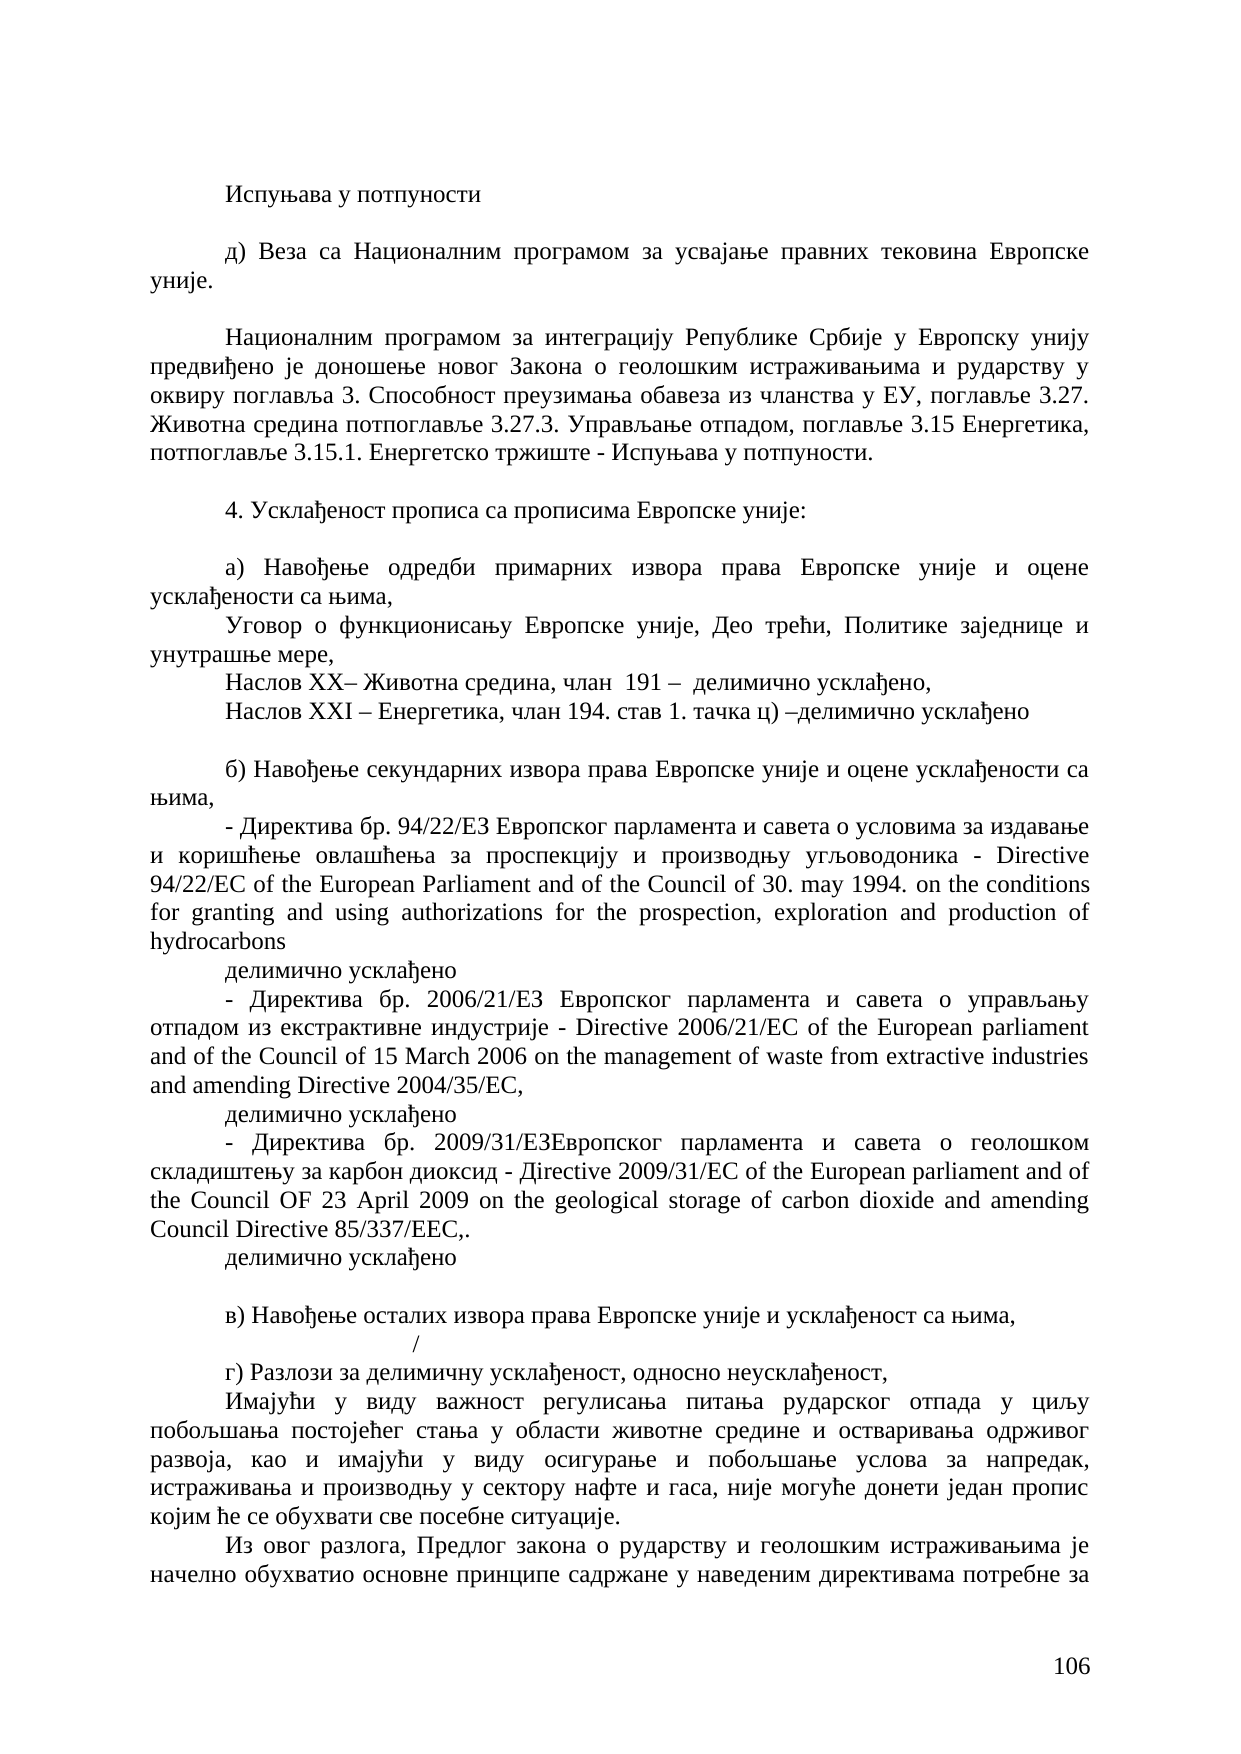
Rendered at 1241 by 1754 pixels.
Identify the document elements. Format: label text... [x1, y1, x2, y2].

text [150, 1530, 1090, 1587]
text Имајући у виду важност регулисања питања рударског отпада у циљу побољшања постојећег стања у области животне средине и остваривања одрживог развоја, као и имајући у виду осигурање и побољшање услова за напредак, истраживања и производњу у сектору нафте и гаса, није могуће донети један пропис којим ће се обухвати све посебне ситуације. [150, 1386, 1090, 1530]
text - Директива бр. 94/22/EЗ Европског парламента и савета о условима за издавање и коришћење овлашћења за проспекцију и производњу угљоводоника - Directive 94/22/EC of the European Parliament and of the Council of 30. may 1994. on the conditions for granting and using authorizations for the prospection, exploration and production of hydrocarbons [150, 811, 1090, 955]
text Националним програмом за интеграцију Републике Србије у Европску унију предвиђено је доношење новог Закона о геолошким истраживањима и рударству у оквиру поглавља 3. Способност преузимања обавеза из чланства у ЕУ, поглавље 3.27. Животна средина потпоглавље 3.27.3. Управљање отпадом, поглавље 3.15 Енергетика, потпоглавље 3.15.1. Енергетско тржиште - Испуњава у потпуности. [150, 322, 1090, 466]
text Испуњава у потпуности [150, 179, 1090, 207]
text делимично усклађено [150, 955, 1090, 984]
text Уговор о функционисању Европске уније, Део трећи, Политике заједнице и унутрашње мерe, [150, 610, 1090, 667]
text делимично усклађено [150, 1242, 1090, 1271]
text - Директива бр. 2009/31/EЗЕвропског парламента и савета о геолошком складиштењу за карбон диоксид - Дirective 2009/31/EC of the European parliament and of the Council OF 23 April 2009 on the geological storage of carbon dioxide and amending Council Directive 85/337/EEC,. [150, 1127, 1090, 1242]
text б) Навођење секундарних извора права Европске уније и оцене усклађености са њима, [150, 754, 1090, 811]
text / [150, 1329, 1090, 1357]
text д) Веза са Националним програмом за усвајање правних тековина Европске уније. [150, 236, 1090, 294]
text в) Навођење осталих извора права Европске уније и усклађеност са њима, [150, 1300, 1090, 1329]
text 4. Усклађеност прописа са прописима Европске уније: [150, 495, 1090, 524]
text Наслов XXI – Енергетика, члан 194. став 1. тачка ц) –делимично усклађено [150, 696, 1090, 725]
text делимично усклађено [150, 1099, 1090, 1127]
text Наслов XX– Животна средина, члан 191 – делимично усклађено, [150, 667, 1090, 696]
text г) Разлози за делимичну усклађеност, односно неусклађеност, [150, 1357, 1090, 1386]
text - Директива бр. 2006/21/EЗ Европског парламента и савета о управљању отпадом из екстрактивне индустрије - Directive 2006/21/EC of the European parliament and of the Council of 15 March 2006 on the management of waste from extractive industries and amending Directive 2004/35/EC, [150, 984, 1090, 1099]
text а) Навођење одредби примарних извора права Европске уније и оцене усклађености са њима, [150, 552, 1090, 610]
